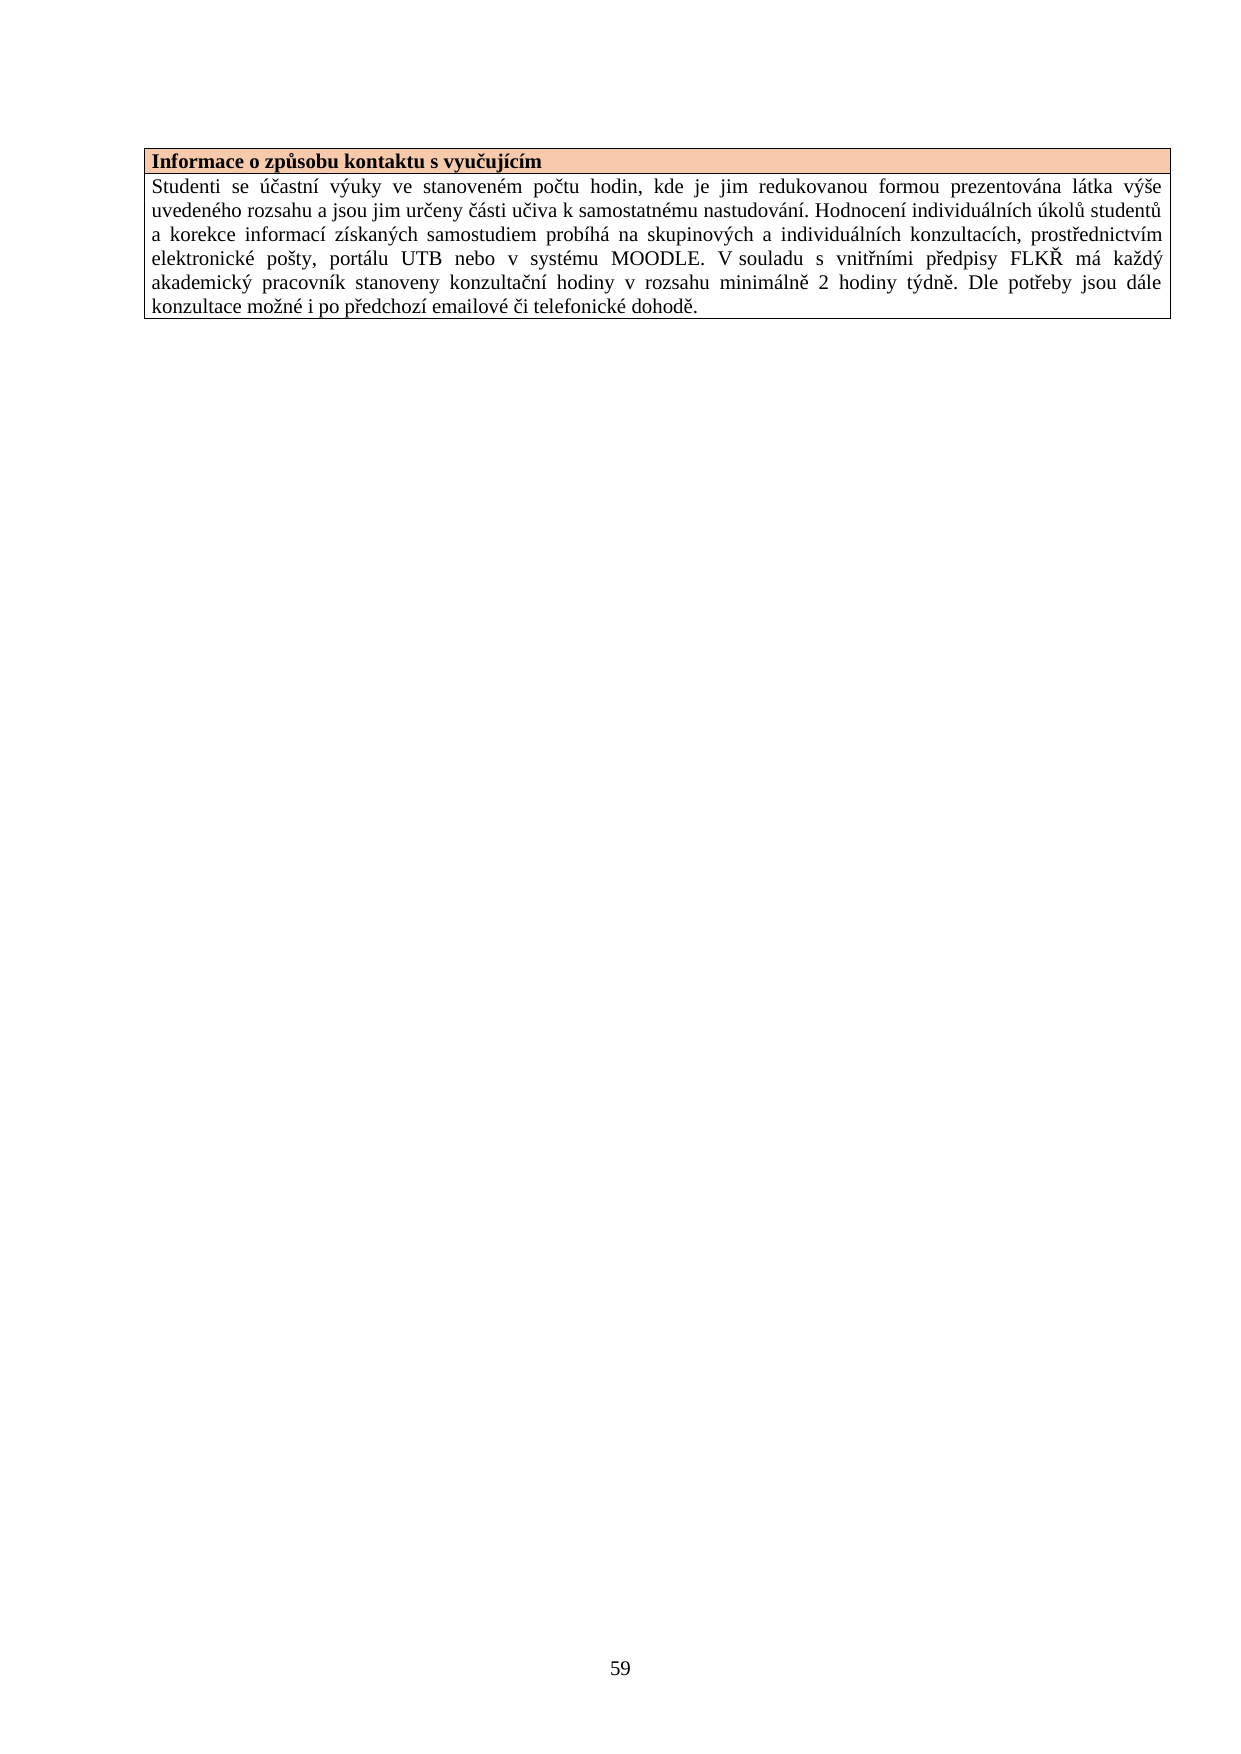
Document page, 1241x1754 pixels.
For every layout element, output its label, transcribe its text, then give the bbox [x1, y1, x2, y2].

table_cell Informace o způsobu kontaktu s vyučujícím [145, 149, 1170, 173]
table_cell Studenti se účastní výuky ve stanoveném počtu hodin, kde je jim redukovanou formou prezentována látka výše uvedeného rozsahu a jsou jim určeny části učiva k samostatnému nastudování. Hodnocení individuálních úkolů studentů a korekce informací získaných samostudiem probíhá na skupinových a individuálních konzultacích, prostřednictvím elektronické pošty, portálu UTB nebo v systému MOODLE. V souladu s vnitřními předpisy FLKŘ má každý akademický pracovník stanoveny konzultační hodiny v rozsahu minimálně 2 hodiny týdně. Dle potřeby jsou dále konzultace možné i po předchozí emailové či telefonické dohodě. [145, 174, 1170, 318]
